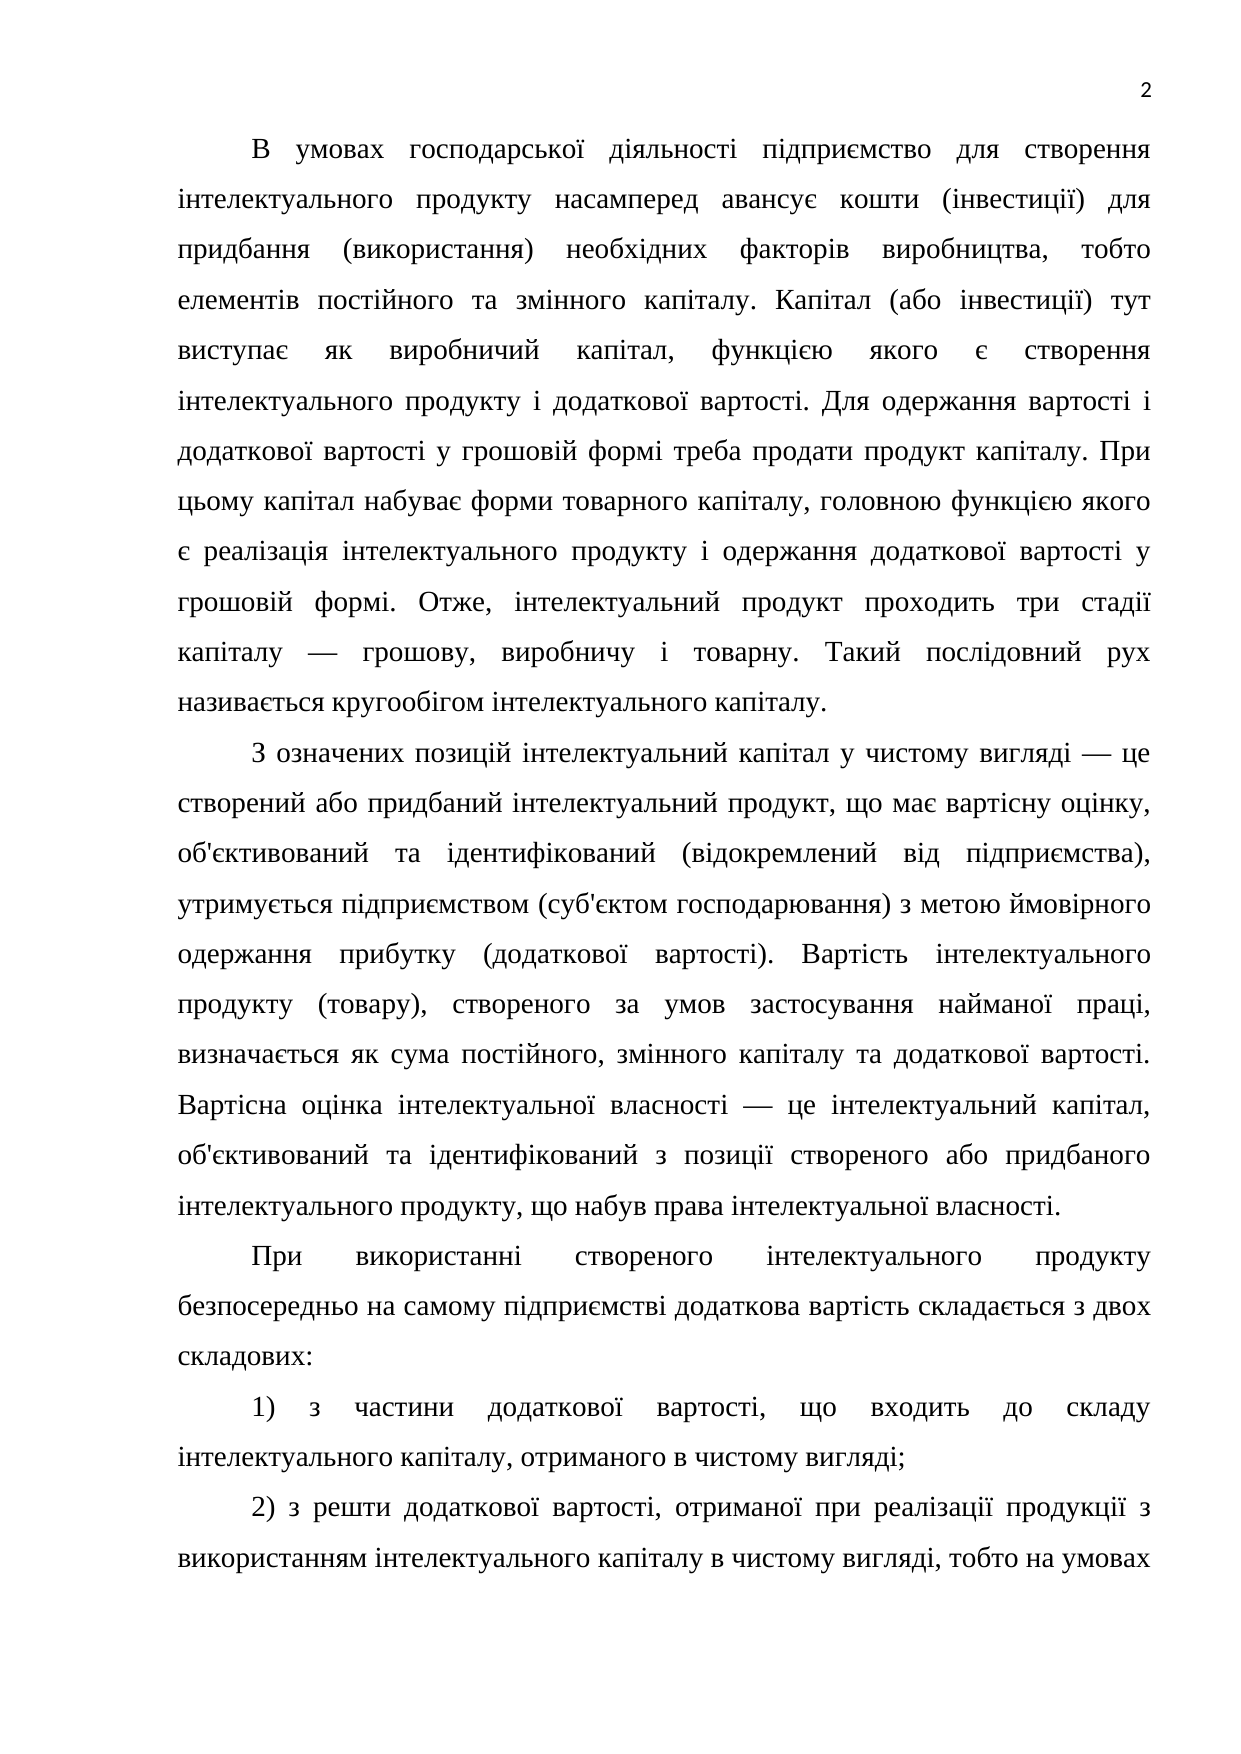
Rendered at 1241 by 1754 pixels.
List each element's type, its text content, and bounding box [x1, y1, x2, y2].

text При використанні створеного інтелектуального продукту безпосередньо на самому підприємстві додаткова вартість складається з двох складових: [177, 1238, 1152, 1372]
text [177, 1489, 1152, 1573]
text 1) з частини додаткової вартості, що входить до складу інтелектуального капіталу, отриманого в чистому вигляді; [177, 1389, 1152, 1473]
text В умовах господарської діяльності підприємство для створення інтелектуального продукту насамперед авансує кошти (інвестиції) для придбання (використання) необхідних факторів виробництва, тобто елементів постійного та змінного капіталу. Капітал (або інвестиції) тут виступає як виробничий капітал, функцією якого є створення інтелектуального продукту і додаткової вартості. Для одержання вартості і додаткової вартості у грошовій формі треба продати продукт капіталу. При цьому капітал набуває форми товарного капіталу, головною функцією якого є реалізація інтелектуального продукту і одержання додаткової вартості у грошовій формі. Отже, інтелектуальний продукт проходить три стадії капіталу — грошову, виробничу і товарну. Такий послідовний рух називається кругообігом інтелектуального капіталу. [177, 131, 1152, 718]
text З означених позицій інтелектуальний капітал у чистому вигляді — це створений або придбаний інтелектуальний продукт, що має вартісну оцінку, об'єктивований та ідентифікований (відокремлений від підприємства), утримується підприємством (суб'єктом господарювання) з метою ймовірного одержання прибутку (додаткової вартості). Вартість інтелектуального продукту (товару), створеного за умов застосування найманої праці, визначається як сума постійного, змінного капіталу та додаткової вартості. Вартісна оцінка інтелектуальної власності — це інтелектуальний капітал, об'єктивований та ідентифікований з позиції створеного або придбаного інтелектуального продукту, що набув права інтелектуальної власності. [177, 735, 1152, 1221]
